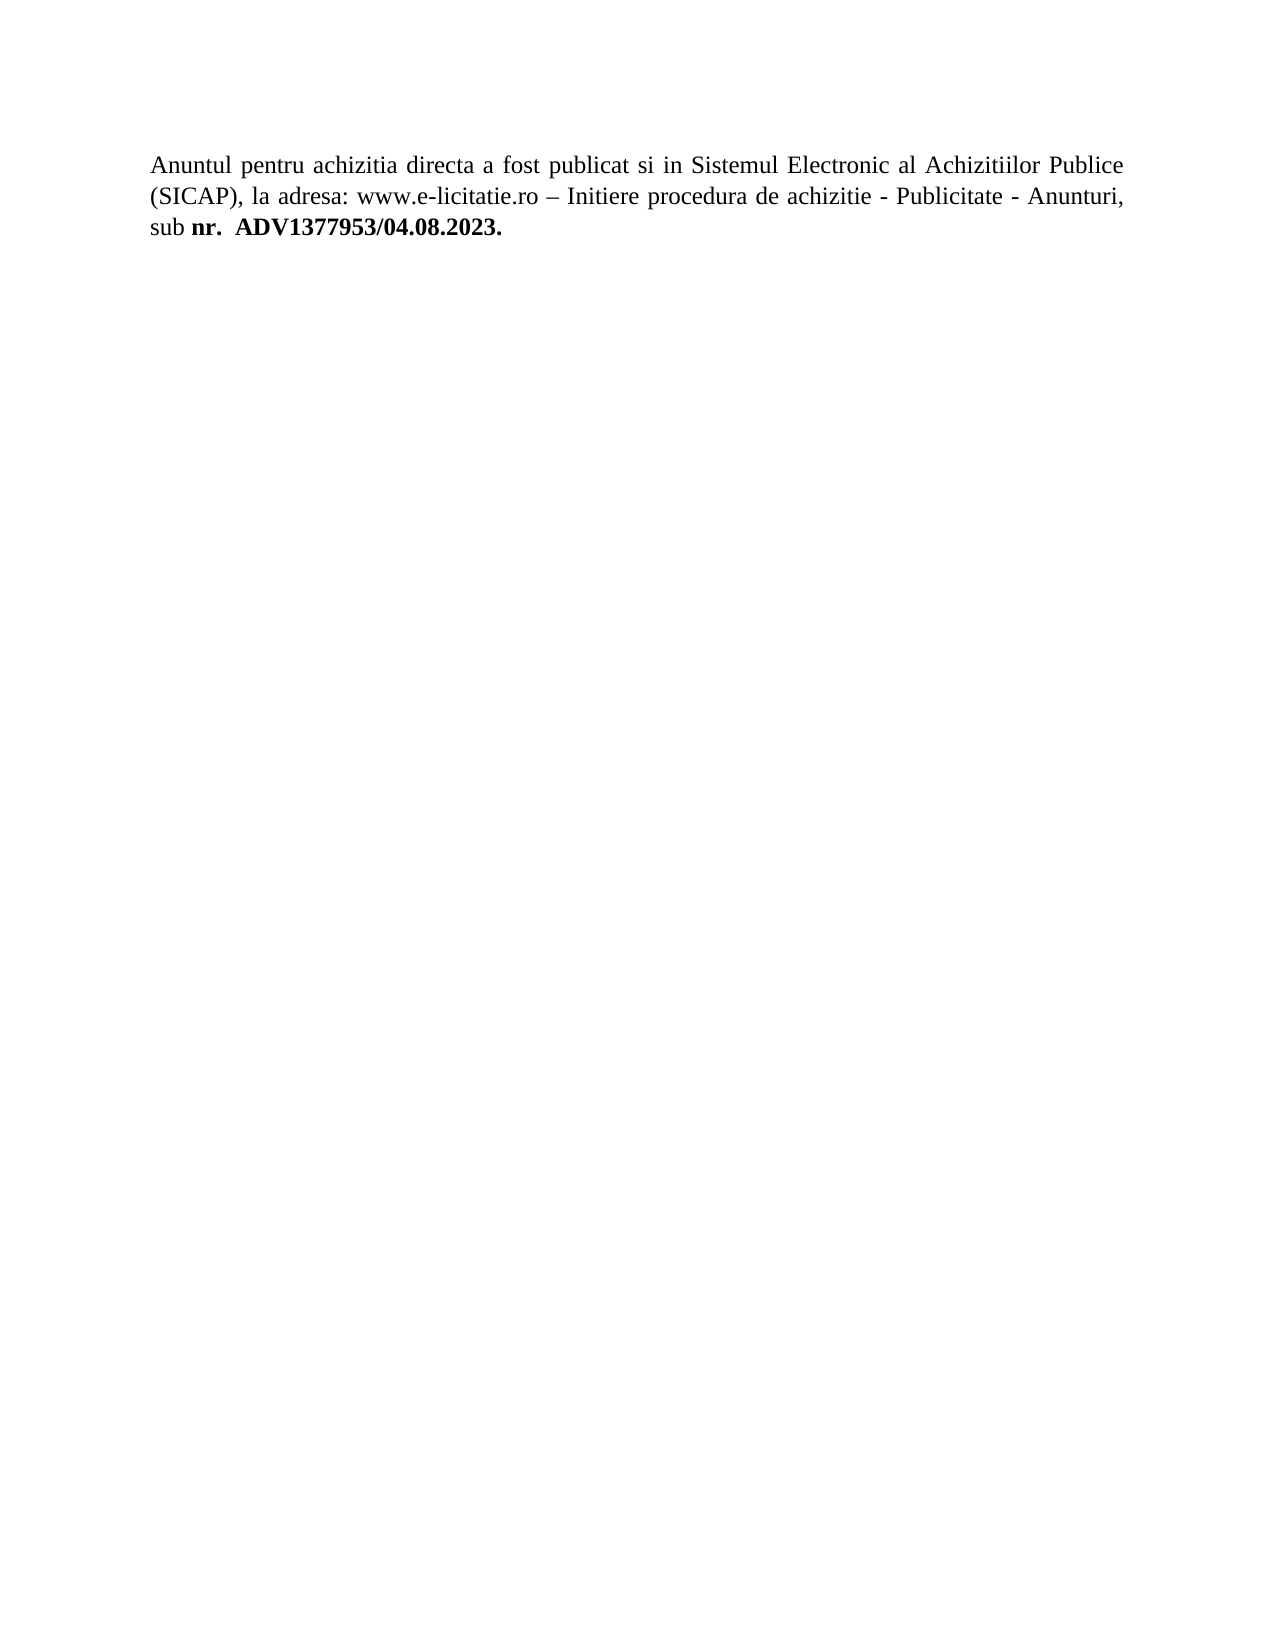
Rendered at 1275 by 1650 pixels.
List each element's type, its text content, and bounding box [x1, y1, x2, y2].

text Anuntul pentru achizitia directa a fost publicat si in Sistemul Electronic al Achizitiilor Publice (SICAP), la adresa: www.e-licitatie.ro – Initiere procedura de achizitie - Publicitate - Anunturi, sub nr. ADV1377953/04.08.2023. [150, 150, 1125, 241]
